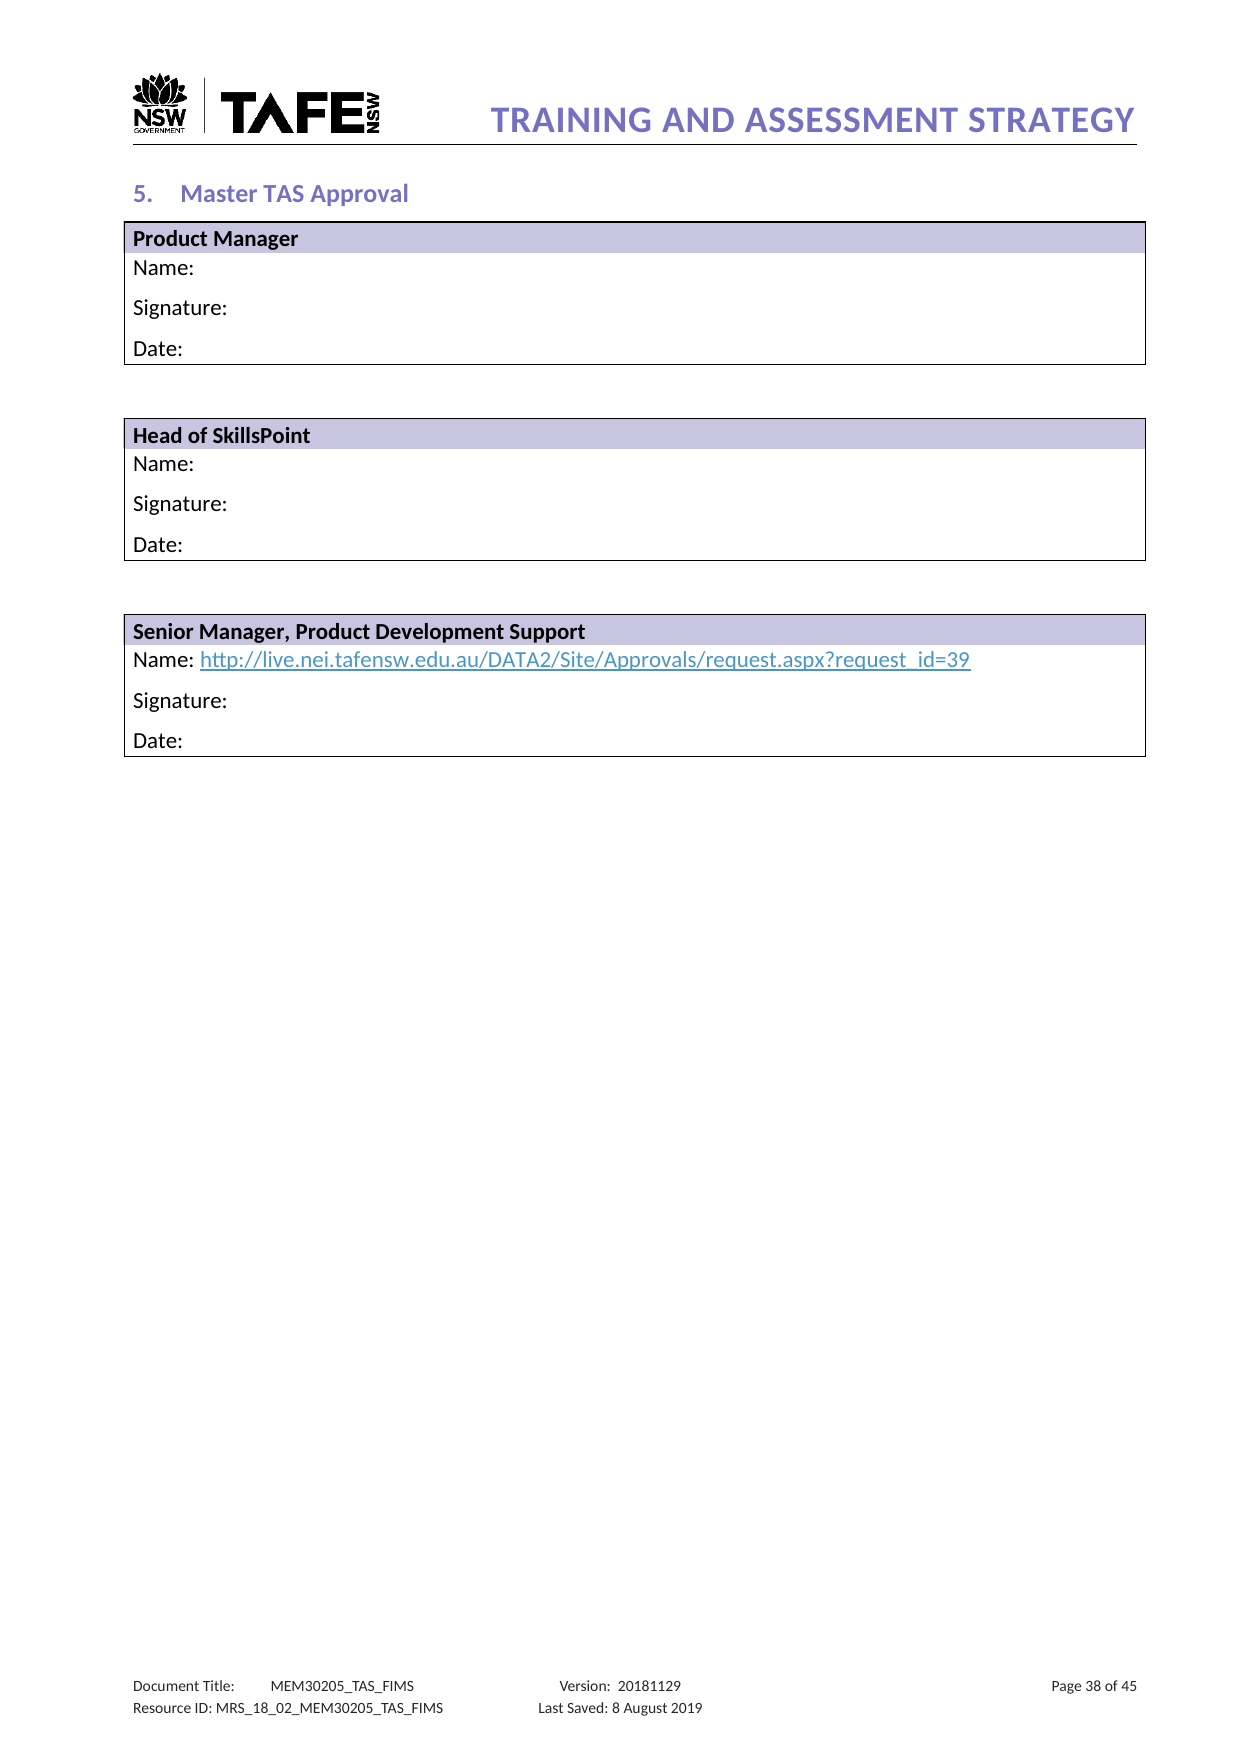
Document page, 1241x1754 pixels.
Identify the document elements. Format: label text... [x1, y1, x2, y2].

text Date: [125, 331, 1145, 364]
text Signature: [125, 290, 1145, 321]
subtitle 5. Master TAS Approval [133, 177, 1137, 209]
text Date: [125, 723, 1145, 756]
text Name: [133, 449, 1137, 477]
subtitle Head of SkillsPoint [125, 419, 1145, 449]
text Signature: [125, 486, 1145, 517]
subtitle Product Manager [125, 223, 1145, 253]
text Date: [125, 527, 1145, 560]
picture [132, 73, 380, 133]
text Name: http://live.nei.tafensw.edu.au/DATA2/Site/Approvals/request.aspx?request_id=39 [133, 645, 1137, 673]
text Name: [133, 253, 1137, 281]
text Signature: [125, 683, 1145, 714]
subtitle Senior Manager, Product Development Support [125, 615, 1145, 645]
